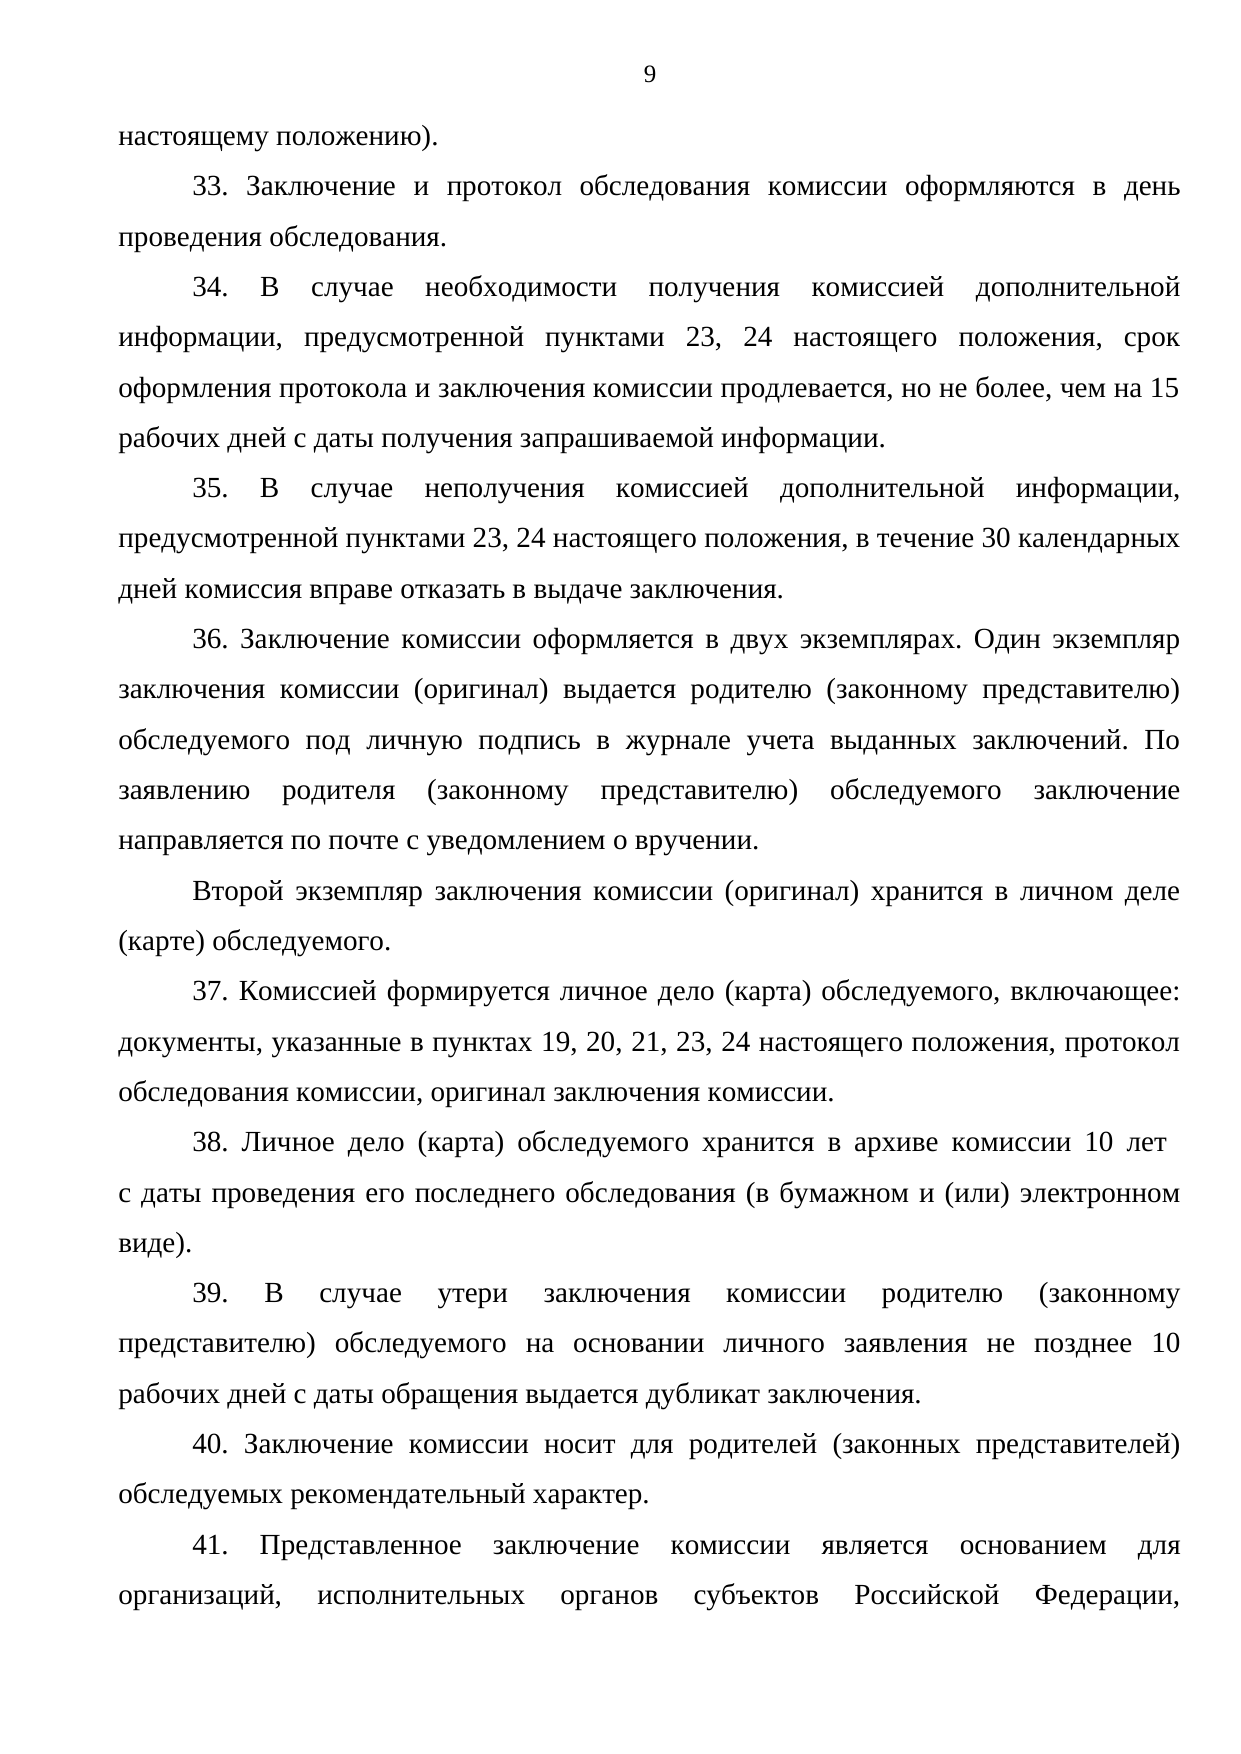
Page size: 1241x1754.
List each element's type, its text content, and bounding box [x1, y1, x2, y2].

text 37. Комиссией формируется личное дело (карта) обследуемого, включающее: документы, указанные в пунктах 19, 20, 21, 23, 24 настоящего положения, протокол обследования комиссии, оригинал заключения комиссии. [118, 973, 1181, 1108]
text Второй экземпляр заключения комиссии (оригинал) хранится в личном деле (карте) обследуемого. [118, 873, 1181, 957]
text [118, 118, 1181, 152]
text 38. Личное дело (карта) обследуемого хранится в архиве комиссии 10 лет с даты проведения его последнего обследования (в бумажном и (или) электронном виде). [118, 1124, 1181, 1258]
text 40. Заключение комиссии носит для родителей (законных представителей) обследуемых рекомендательный характер. [118, 1426, 1181, 1510]
text 34. В случае необходимости получения комиссией дополнительной информации, предусмотренной пунктами 23, 24 настоящего положения, срок оформления протокола и заключения комиссии продлевается, но не более, чем на 15 рабочих дней с даты получения запрашиваемой информации. [118, 269, 1181, 453]
text 39. В случае утери заключения комиссии родителю (законному представителю) обследуемого на основании личного заявления не позднее 10 рабочих дней с даты обращения выдается дубликат заключения. [118, 1275, 1181, 1409]
text 35. В случае неполучения комиссией дополнительной информации, предусмотренной пунктами 23, 24 настоящего положения, в течение 30 календарных дней комиссия вправе отказать в выдаче заключения. [118, 470, 1181, 604]
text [118, 1527, 1181, 1611]
text 33. Заключение и протокол обследования комиссии оформляются в день проведения обследования. [118, 168, 1181, 252]
text 36. Заключение комиссии оформляется в двух экземплярах. Один экземпляр заключения комиссии (оригинал) выдается родителю (законному представителю) обследуемого под личную подпись в журнале учета выданных заключений. По заявлению родителя (законному представителю) обследуемого заключение направляется по почте с уведомлением о вручении. [118, 621, 1181, 856]
